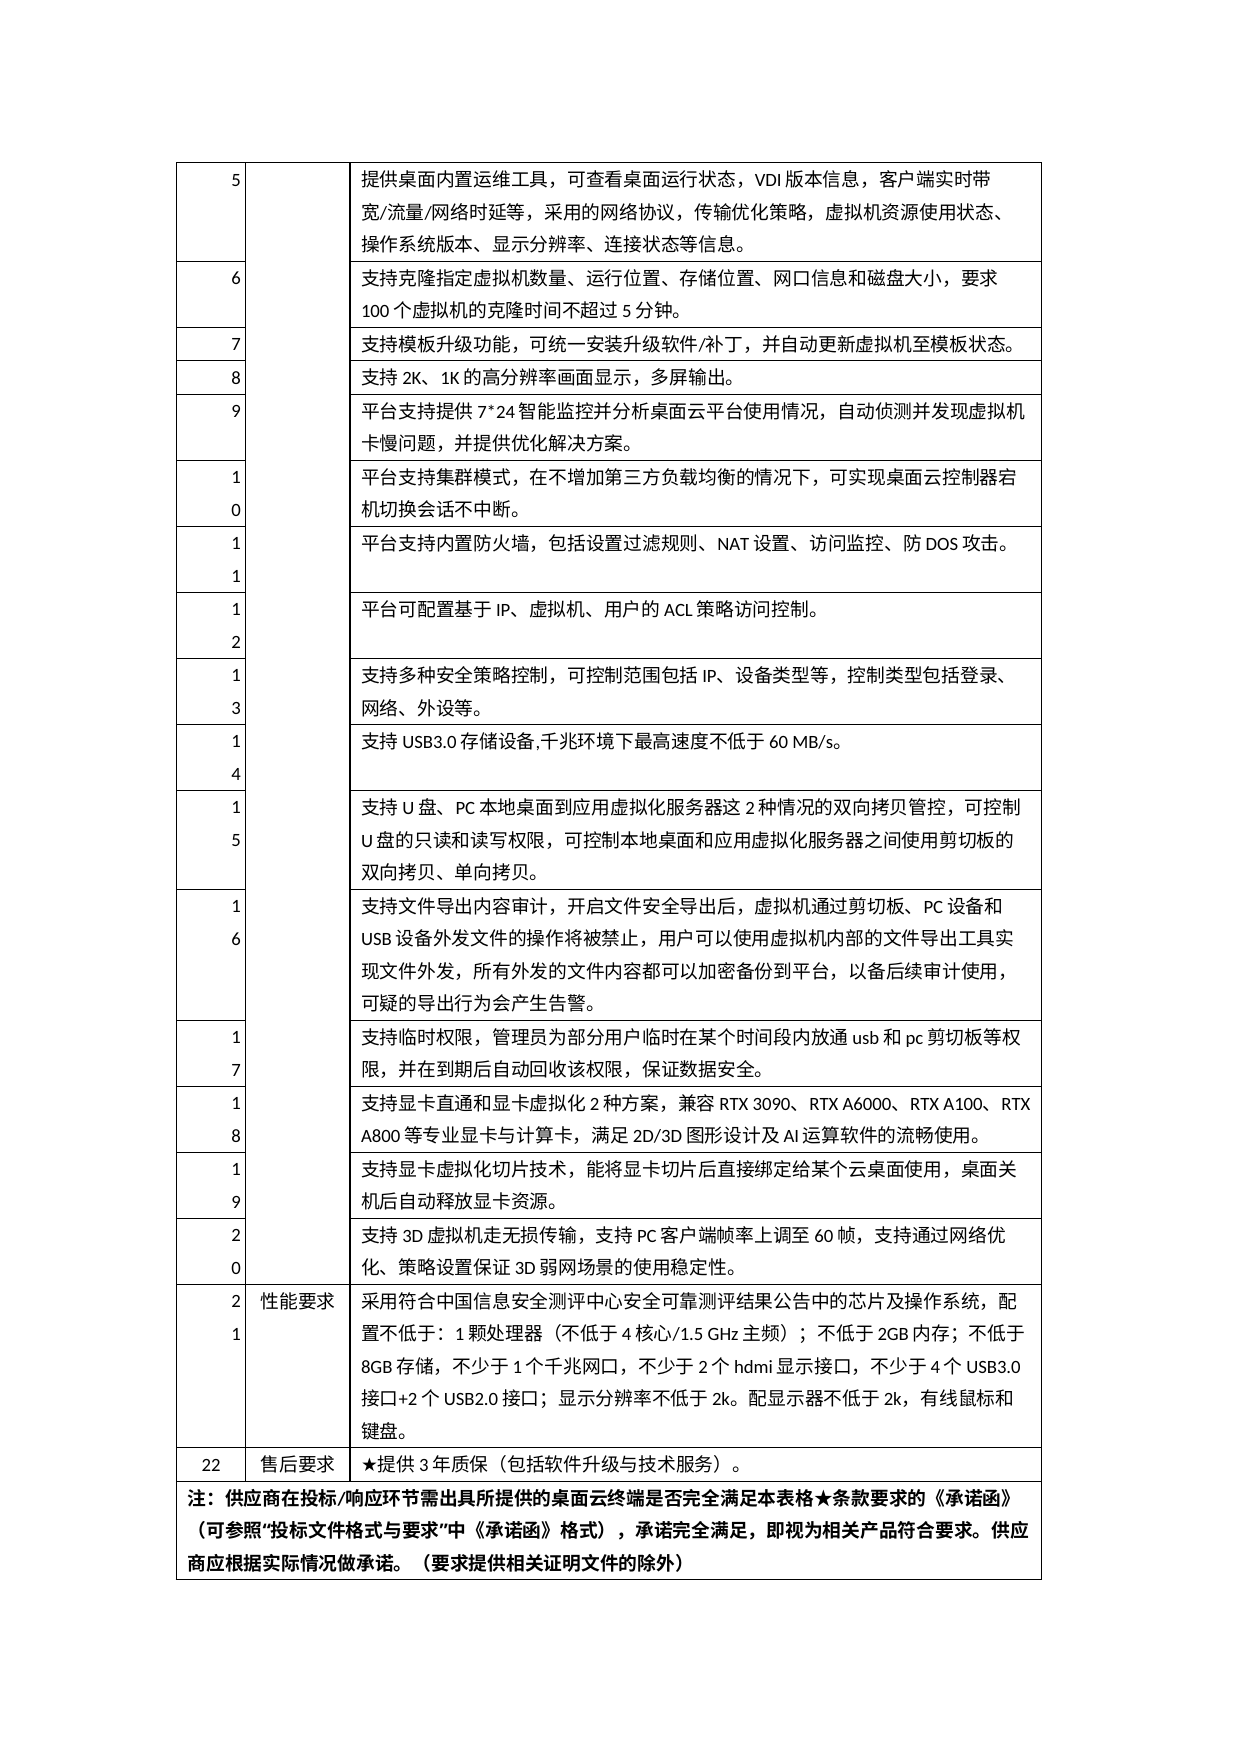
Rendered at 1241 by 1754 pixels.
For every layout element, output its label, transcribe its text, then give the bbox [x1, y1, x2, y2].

table_cell 采用符合中国信息安全测评中心安全可靠测评结果公告中的芯片及操作系统，配置不低于：1颗处理器（不低于4核心/1.5 GHz主频）；不低于2GB内存；不低于8GB存储，不少于1个千兆网口，不少于2个hdmi显示接口，不少于4个USB3.0接口+2个USB2.0接口；显示分辨率不低于2k。配显示器不低于2k，有线鼠标和键盘。 [351, 1285, 1041, 1447]
table_cell 7 [177, 328, 245, 360]
table_cell 12 [177, 593, 245, 658]
table_cell 平台支持提供7*24智能监控并分析桌面云平台使用情况，自动侦测并发现虚拟机卡慢问题，并提供优化解决方案。 [351, 395, 1041, 460]
table_cell 20 [177, 1219, 245, 1284]
table_cell 6 [177, 262, 245, 327]
table_cell 支持U盘、PC本地桌面到应用虚拟化服务器这2种情况的双向拷贝管控，可控制U盘的只读和读写权限，可控制本地桌面和应用虚拟化服务器之间使用剪切板的双向拷贝、单向拷贝。 [351, 791, 1041, 888]
table_cell 支持3D虚拟机走无损传输，支持PC客户端帧率上调至60帧，支持通过网络优化、策略设置保证3D弱网场景的使用稳定性。 [351, 1219, 1041, 1284]
table_cell 5 [177, 163, 245, 261]
table_cell 8 [177, 361, 245, 394]
table_cell 21 [177, 1285, 245, 1447]
table_cell 支持文件导出内容审计，开启文件安全导出后，虚拟机通过剪切板、PC设备和USB设备外发文件的操作将被禁止，用户可以使用虚拟机内部的文件导出工具实现文件外发，所有外发的文件内容都可以加密备份到平台，以备后续审计使用，可疑的导出行为会产生告警。 [351, 890, 1041, 1019]
table_cell 支持模板升级功能，可统一安装升级软件/补丁，并自动更新虚拟机至模板状态。 [351, 328, 1041, 360]
table_cell 9 [177, 395, 245, 460]
table_cell 18 [177, 1087, 245, 1152]
table_cell 16 [177, 890, 245, 1019]
table_cell 支持2K、1K的高分辨率画面显示，多屏输出。 [351, 361, 1041, 394]
table_cell 支持显卡虚拟化切片技术，能将显卡切片后直接绑定给某个云桌面使用，桌面关机后自动释放显卡资源。 [351, 1153, 1041, 1218]
table_cell 售后要求 [246, 1448, 349, 1481]
table_cell 13 [177, 659, 245, 724]
table_cell 平台支持集群模式，在不增加第三方负载均衡的情况下，可实现桌面云控制器宕机切换会话不中断。 [351, 461, 1041, 526]
table_cell 支持多种安全策略控制，可控制范围包括IP、设备类型等，控制类型包括登录、网络、外设等。 [351, 659, 1041, 724]
table_cell 14 [177, 725, 245, 790]
table_cell 10 [177, 461, 245, 526]
table_cell 11 [177, 527, 245, 592]
table_cell 支持USB3.0存储设备,千兆环境下最高速度不低于60 MB/s。 [351, 725, 1041, 790]
table_cell 22 [177, 1448, 245, 1481]
table_cell 平台可配置基于IP、虚拟机、用户的ACL策略访问控制。 [351, 593, 1041, 658]
table_cell 支持临时权限，管理员为部分用户临时在某个时间段内放通usb和pc剪切板等权限，并在到期后自动回收该权限，保证数据安全。 [351, 1021, 1041, 1086]
table_cell 支持克隆指定虚拟机数量、运行位置、存储位置、网口信息和磁盘大小，要求100个虚拟机的克隆时间不超过5分钟。 [351, 262, 1041, 327]
table_cell 平台支持内置防火墙，包括设置过滤规则、NAT设置、访问监控、防DOS攻击。 [351, 527, 1041, 592]
table_cell 注：供应商在投标/响应环节需出具所提供的桌面云终端是否完全满足本表格★条款要求的《承诺函》（可参照“投标文件格式与要求”中《承诺函》格式），承诺完全满足，即视为相关产品符合要求。供应商应根据实际情况做承诺。（要求提供相关证明文件的除外） [177, 1482, 1041, 1579]
table_cell 17 [177, 1021, 245, 1086]
table_cell 性能要求 [246, 1285, 349, 1447]
table_cell 支持显卡直通和显卡虚拟化2种方案，兼容RTX 3090、RTX A6000、RTX A100、RTX A800等专业显卡与计算卡，满足2D/3D图形设计及AI运算软件的流畅使用。 [351, 1087, 1041, 1152]
table_cell 19 [177, 1153, 245, 1218]
table_cell ★提供3年质保（包括软件升级与技术服务）。 [351, 1448, 1041, 1481]
table_cell 提供桌面内置运维工具，可查看桌面运行状态，VDI版本信息，客户端实时带宽/流量/网络时延等，采用的网络协议，传输优化策略，虚拟机资源使用状态、操作系统版本、显示分辨率、连接状态等信息。 [351, 163, 1041, 261]
table_cell 15 [177, 791, 245, 888]
